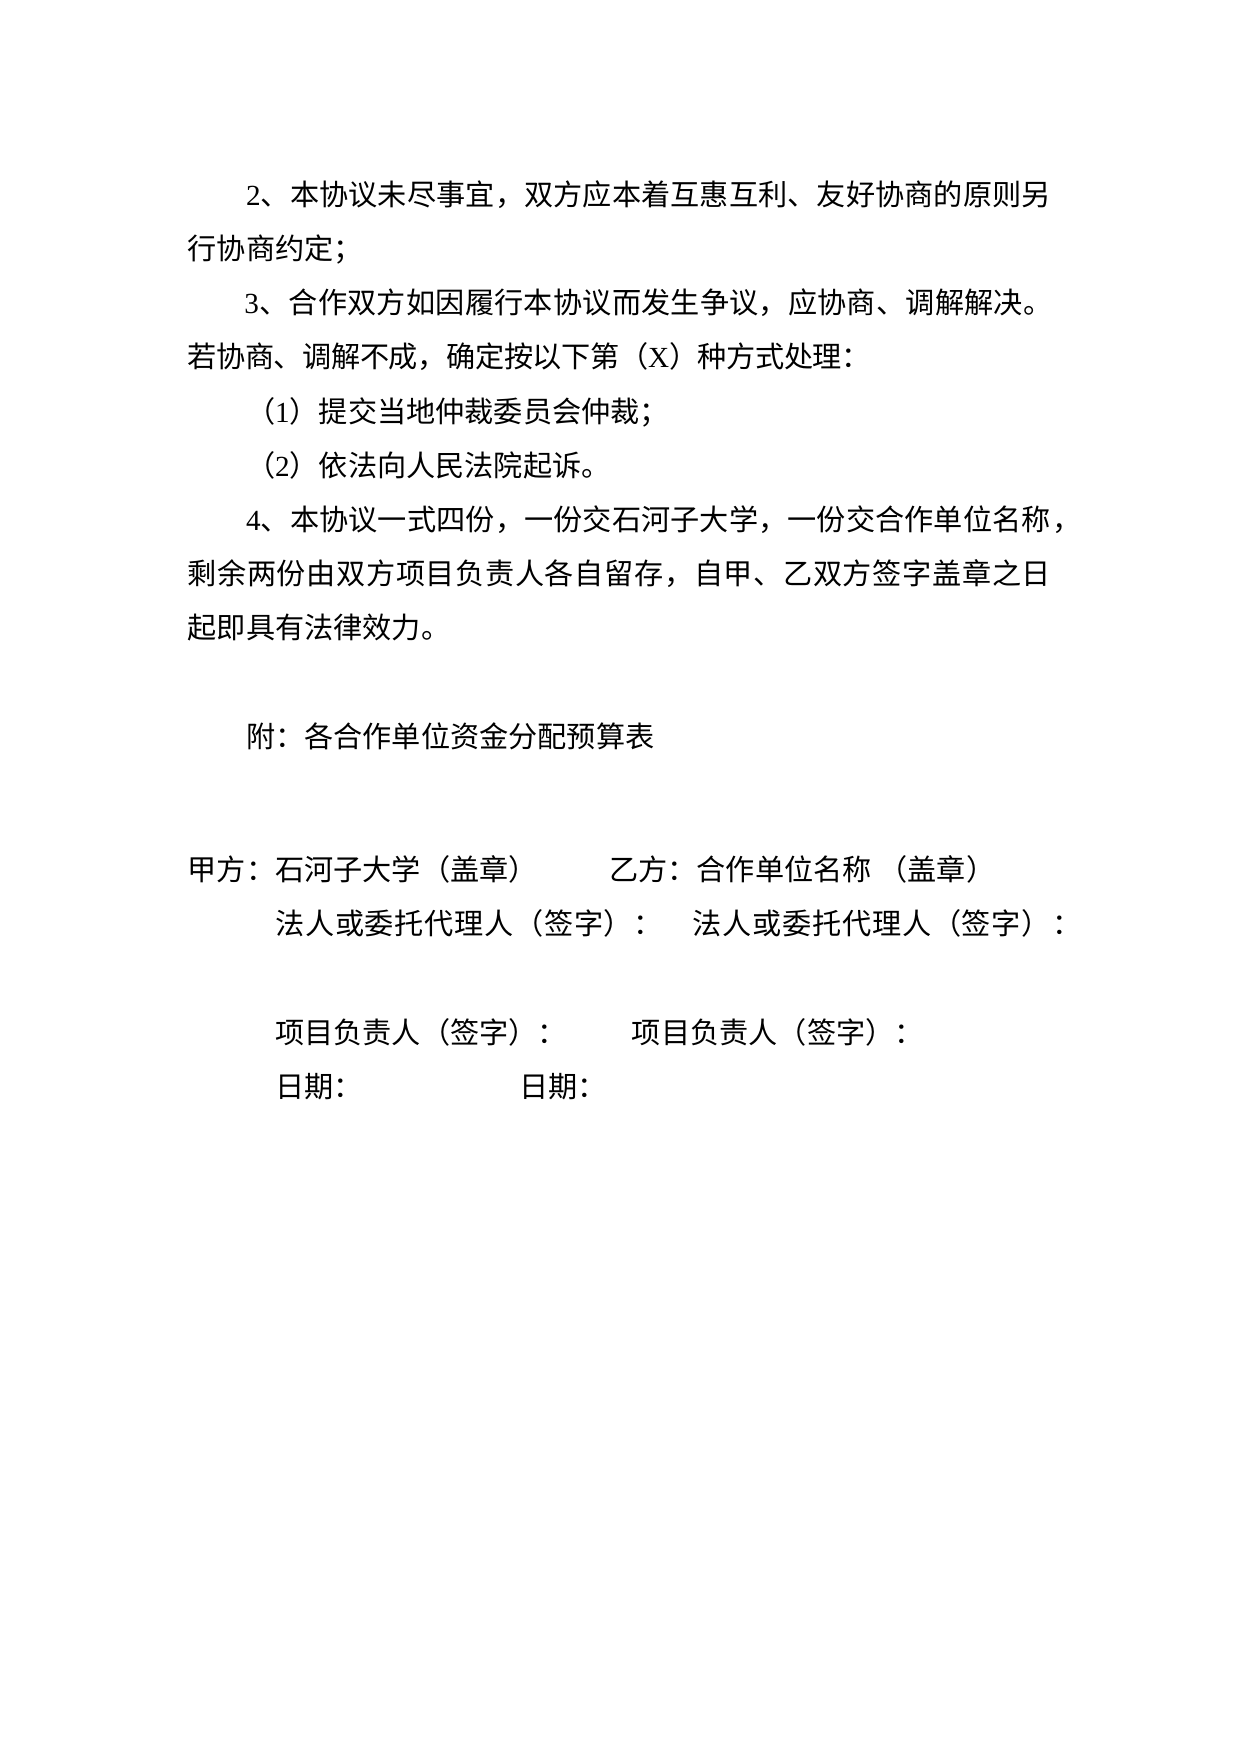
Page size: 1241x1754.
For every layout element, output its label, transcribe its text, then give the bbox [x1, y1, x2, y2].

text 甲方：石河子大学（盖章） 乙方：合作单位名称 （盖章） [187, 837, 1053, 891]
text 附：各合作单位资金分配预算表 [187, 704, 1053, 758]
text 4、本协议一式四份，一份交石河子大学，一份交合作单位名称，剩余两份由双方项目负责人各自留存，自甲、乙双方签字盖章之日起即具有法律效力。 [187, 487, 1053, 649]
text 法人或委托代理人（签字）： 法人或委托代理人（签字）： [187, 891, 1053, 1000]
text 2、本协议未尽事宜，双方应本着互惠互利、友好协商的原则另行协商约定； [187, 162, 1053, 270]
text （1）提交当地仲裁委员会仲裁； [187, 379, 1053, 433]
text 3、合作双方如因履行本协议而发生争议，应协商、调解解决。若协商、调解不成，确定按以下第（X）种方式处理： [187, 270, 1053, 379]
text 日期： 日期： [187, 1054, 1053, 1108]
text （2）依法向人民法院起诉。 [187, 433, 1053, 487]
text 项目负责人（签字）： 项目负责人（签字）： [187, 1000, 1053, 1054]
